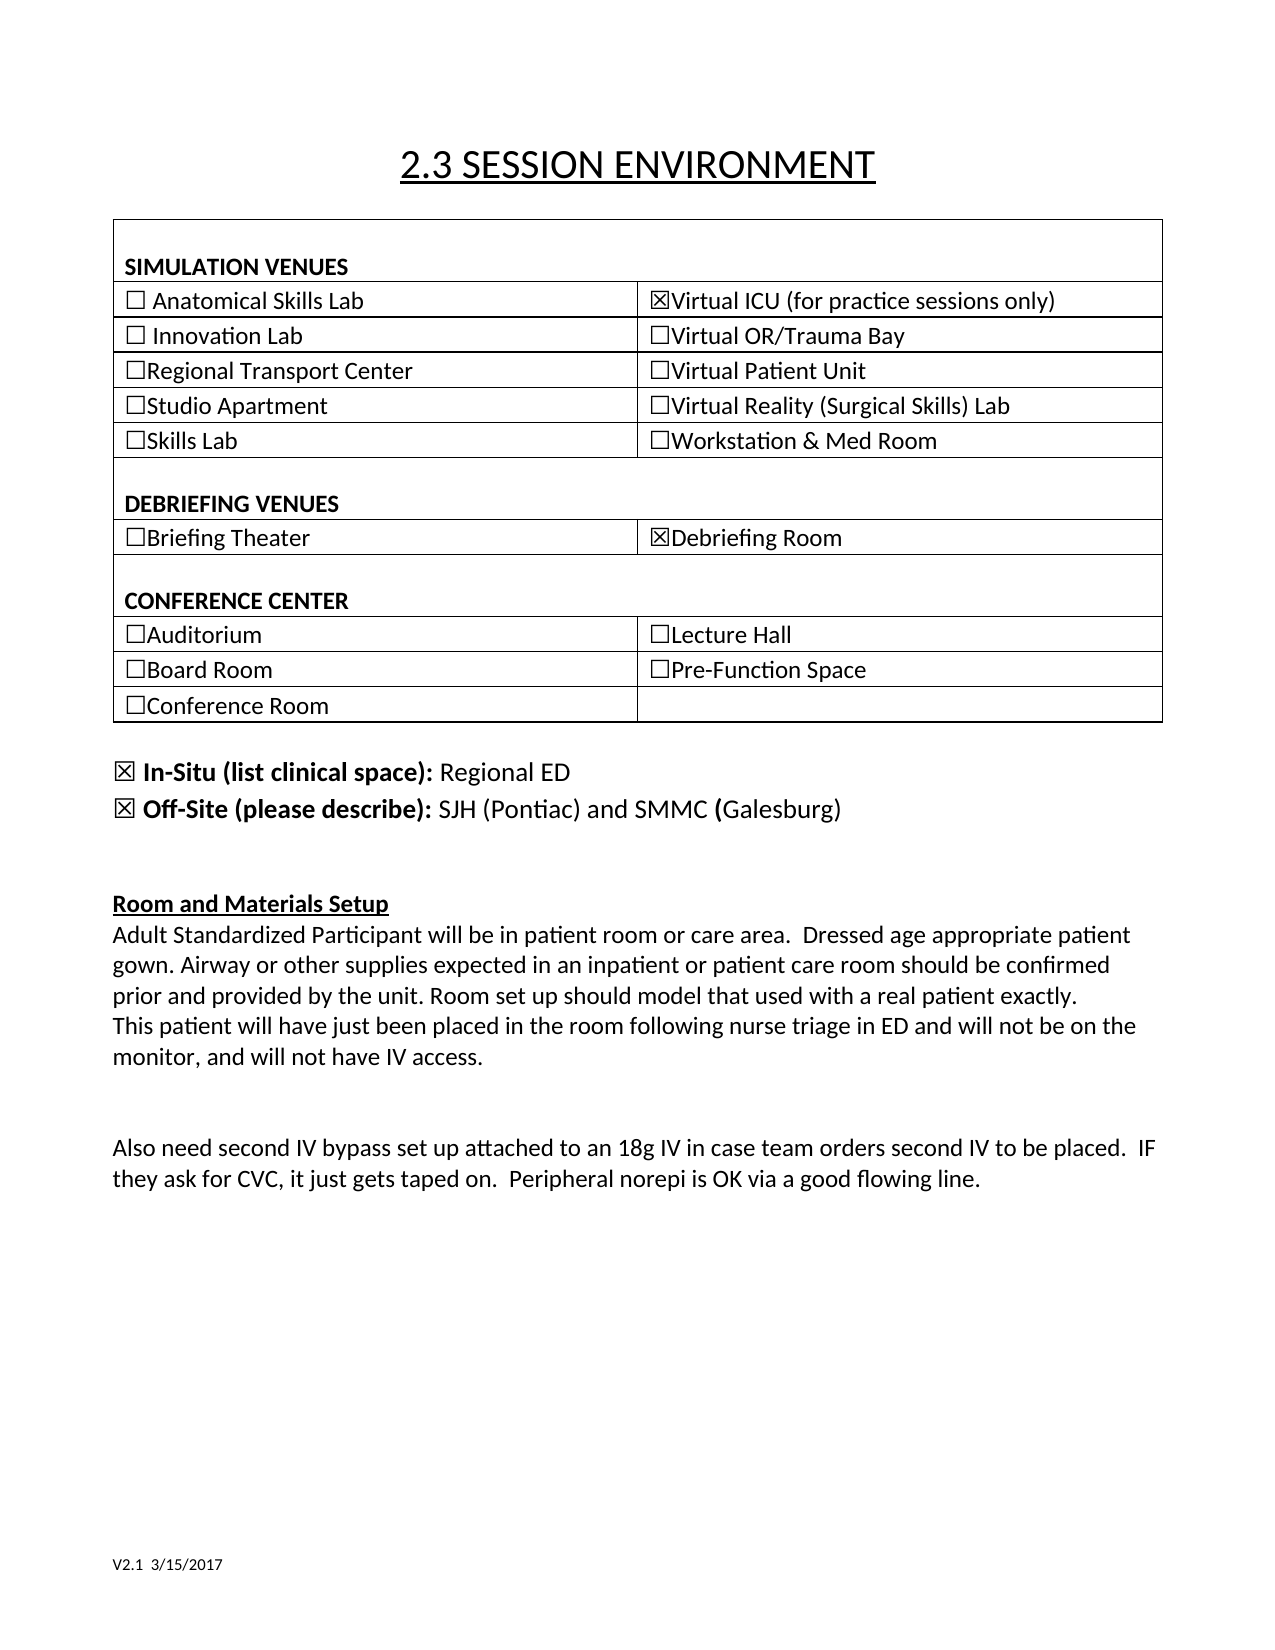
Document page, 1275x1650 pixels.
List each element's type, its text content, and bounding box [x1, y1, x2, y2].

table_cell Anatomical Skills Lab [114, 282, 637, 316]
table_cell CONFERENCE CENTER [114, 555, 1162, 616]
table_cell Auditorium [114, 617, 637, 651]
table_cell Studio Apartment [114, 388, 637, 422]
text Off-Site (please describe): (Galesburg) [112, 790, 1162, 827]
table_cell Briefing Theater [114, 520, 637, 554]
table_cell Workstation & Med Room [638, 423, 1162, 457]
table_cell Regional Transport Center [114, 353, 637, 387]
text Also need second IV bypass set up attached to an 18g IV in case team orders second IV to be placed. IF they ask for CVC, it just gets taped on. Peripheral norepi is OK via a good flowing line. [112, 1133, 1162, 1194]
table_cell DEBRIEFING VENUES [114, 458, 1162, 519]
table_cell Skills Lab [114, 423, 637, 457]
table_cell Lecture Hall [638, 617, 1162, 651]
table_cell Virtual Reality (Surgical Skills) Lab [638, 388, 1162, 422]
text In-Situ (list clinical space): [112, 753, 1162, 790]
text This patient will have just been placed in the room following nurse triage in ED and will not be on the monitor, and will not have IV access. [112, 1011, 1162, 1072]
table_cell Conference Room [114, 687, 637, 721]
table_cell Debriefing Room [638, 520, 1162, 554]
table_cell Innovation Lab [114, 318, 637, 351]
table_header SIMULATION VENUES [114, 220, 1162, 281]
table_cell Virtual Patient Unit [638, 353, 1162, 387]
table_cell Pre-Function Space [638, 652, 1162, 686]
text 2.3 SESSION ENVIRONMENT [112, 138, 1162, 189]
table_cell [638, 687, 1162, 721]
table_cell Virtual OR/Trauma Bay [638, 318, 1162, 351]
table_cell Virtual ICU (for practice sessions only) [638, 282, 1162, 316]
text Room and Materials Setup [112, 888, 1162, 919]
text Adult Standardized Participant will be in patient room or care area. Dressed age appropriate patient gown. Airway or other supplies expected in an inpatient or patient care room should be confirmed prior and provided by the unit. Room set up should model that used with a real patient exactly. [112, 919, 1162, 1011]
table_cell Board Room [114, 652, 637, 686]
